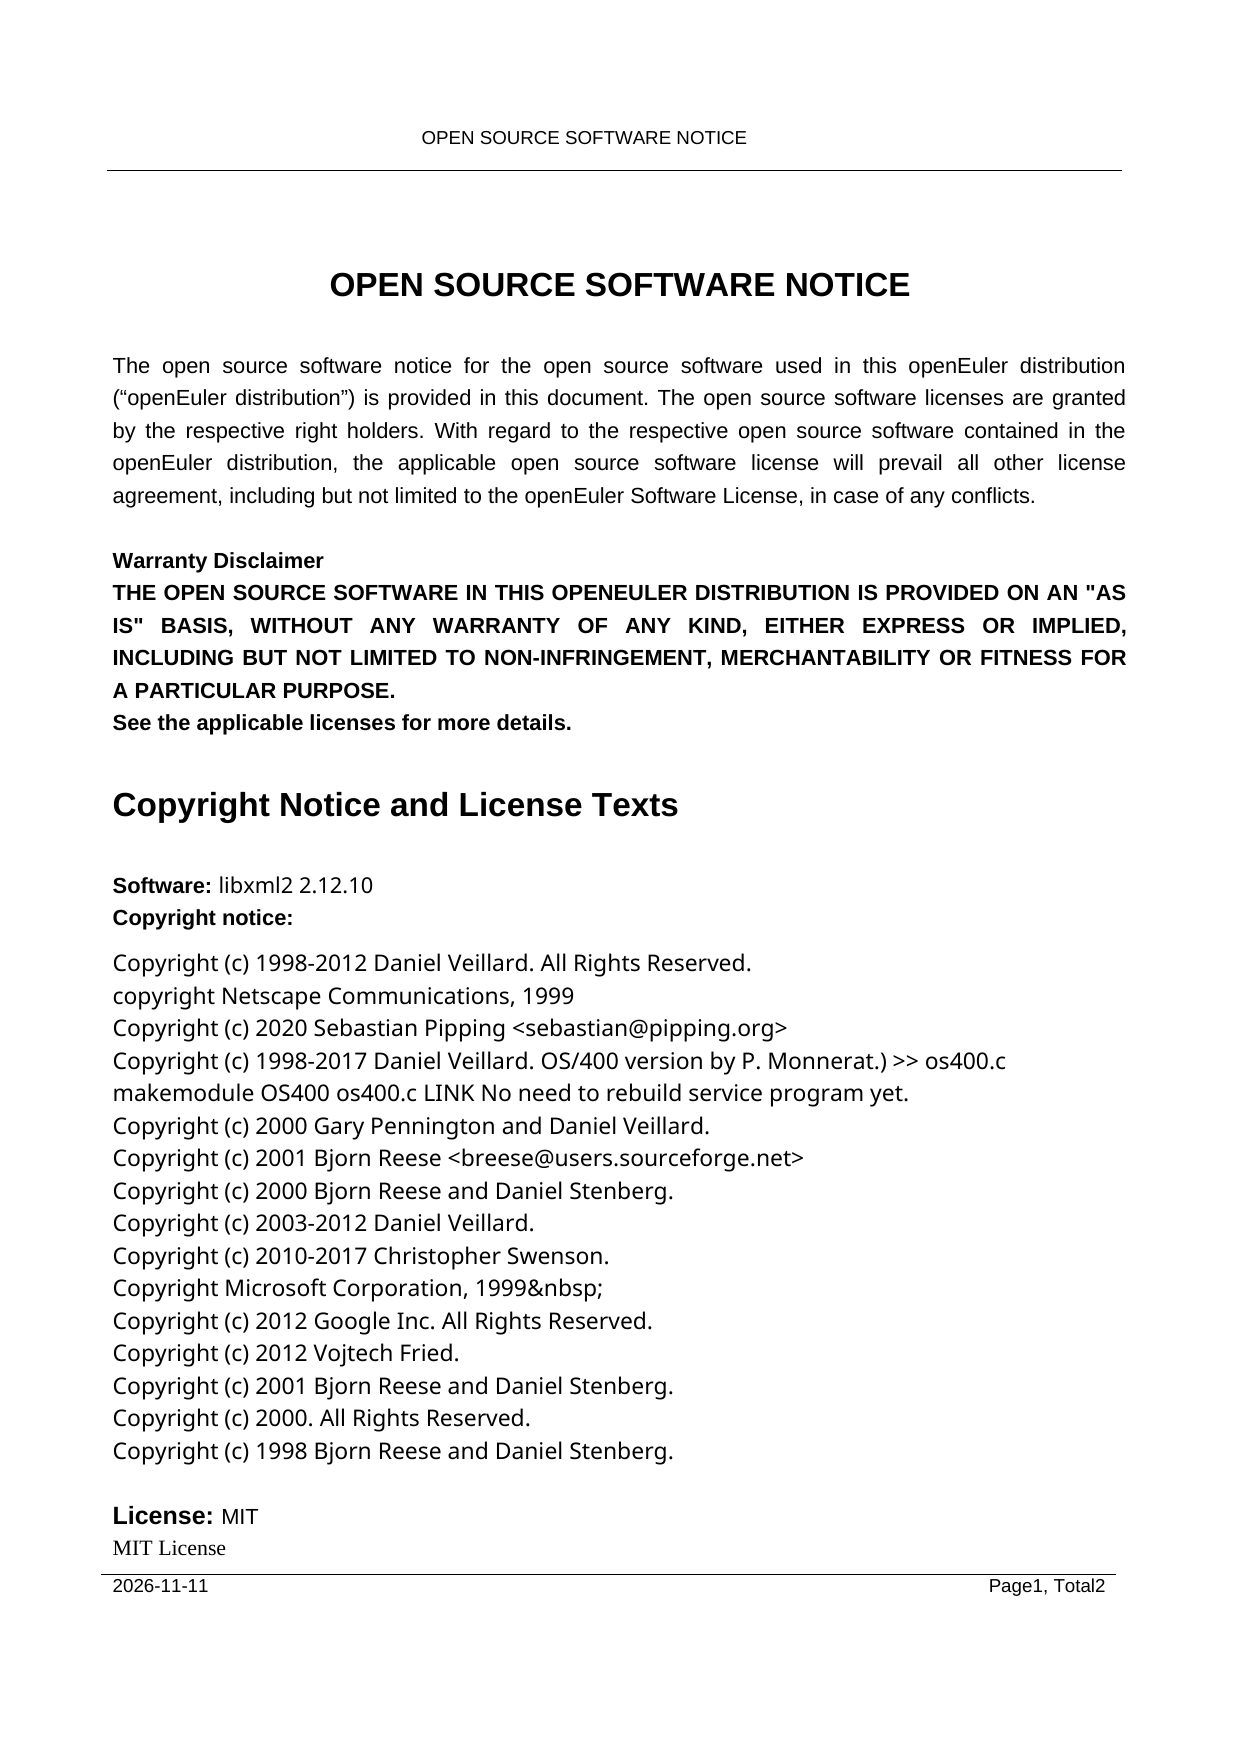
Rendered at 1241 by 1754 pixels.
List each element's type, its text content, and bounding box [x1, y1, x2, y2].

text THE OPEN SOURCE SOFTWARE IN THIS OPENEULER DISTRIBUTION IS PROVIDED ON AN "AS IS" BASIS, WITHOUT ANY WARRANTY OF ANY KIND, EITHER EXPRESS OR IMPLIED, INCLUDING BUT NOT LIMITED TO NON-INFRINGEMENT, MERCHANTABILITY OR FITNESS FOR A PARTICULAR PURPOSE. See the applicable licenses for more details. [112, 576, 1128, 739]
text Copyright (c) 1998-2012 Daniel Veillard. All Rights Reserved. copyright Netscape Communications, 1999 Copyright (c) 2020 Sebastian Pipping <sebastian@pipping.org> Copyright (c) 1998-2017 Daniel Veillard. OS/400 version by P. Monnerat.) >> os400.c makemodule OS400 os400.c LINK No need to rebuild service program yet. Copyright (c) 2000 Gary Pennington and Daniel Veillard. Copyright (c) 2001 Bjorn Reese <breese@users.sourceforge.net> Copyright (c) 2000 Bjorn Reese and Daniel Stenberg. Copyright (c) 2003-2012 Daniel Veillard. Copyright (c) 2010-2017 Christopher Swenson. Copyright Microsoft Corporation, 1999&nbsp; Copyright (c) 2012 Google Inc. All Rights Reserved. Copyright (c) 2012 Vojtech Fried. Copyright (c) 2001 Bjorn Reese and Daniel Stenberg. Copyright (c) 2000. All Rights Reserved. Copyright (c) 1998 Bjorn Reese and Daniel Stenberg. [112, 947, 1128, 1499]
text OPEN SOURCE SOFTWARE NOTICE [112, 251, 1128, 316]
text Copyright Notice and License Texts [112, 771, 1128, 836]
text Copyright notice: [112, 901, 1128, 934]
text The open source software notice for the open source software used in this openEuler distribution (“openEuler distribution”) is provided in this document. The open source software licenses are granted by the respective right holders. With regard to the respective open source software contained in the openEuler distribution, the applicable open source software license will prevail all other license agreement, including but not limited to the openEuler Software License, in case of any conflicts. [112, 349, 1128, 511]
title Software: libxml2 2.12.10 [112, 869, 1128, 901]
text License: MIT [112, 1499, 1128, 1532]
text Warranty Disclaimer [112, 544, 1128, 576]
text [112, 1532, 1128, 1564]
